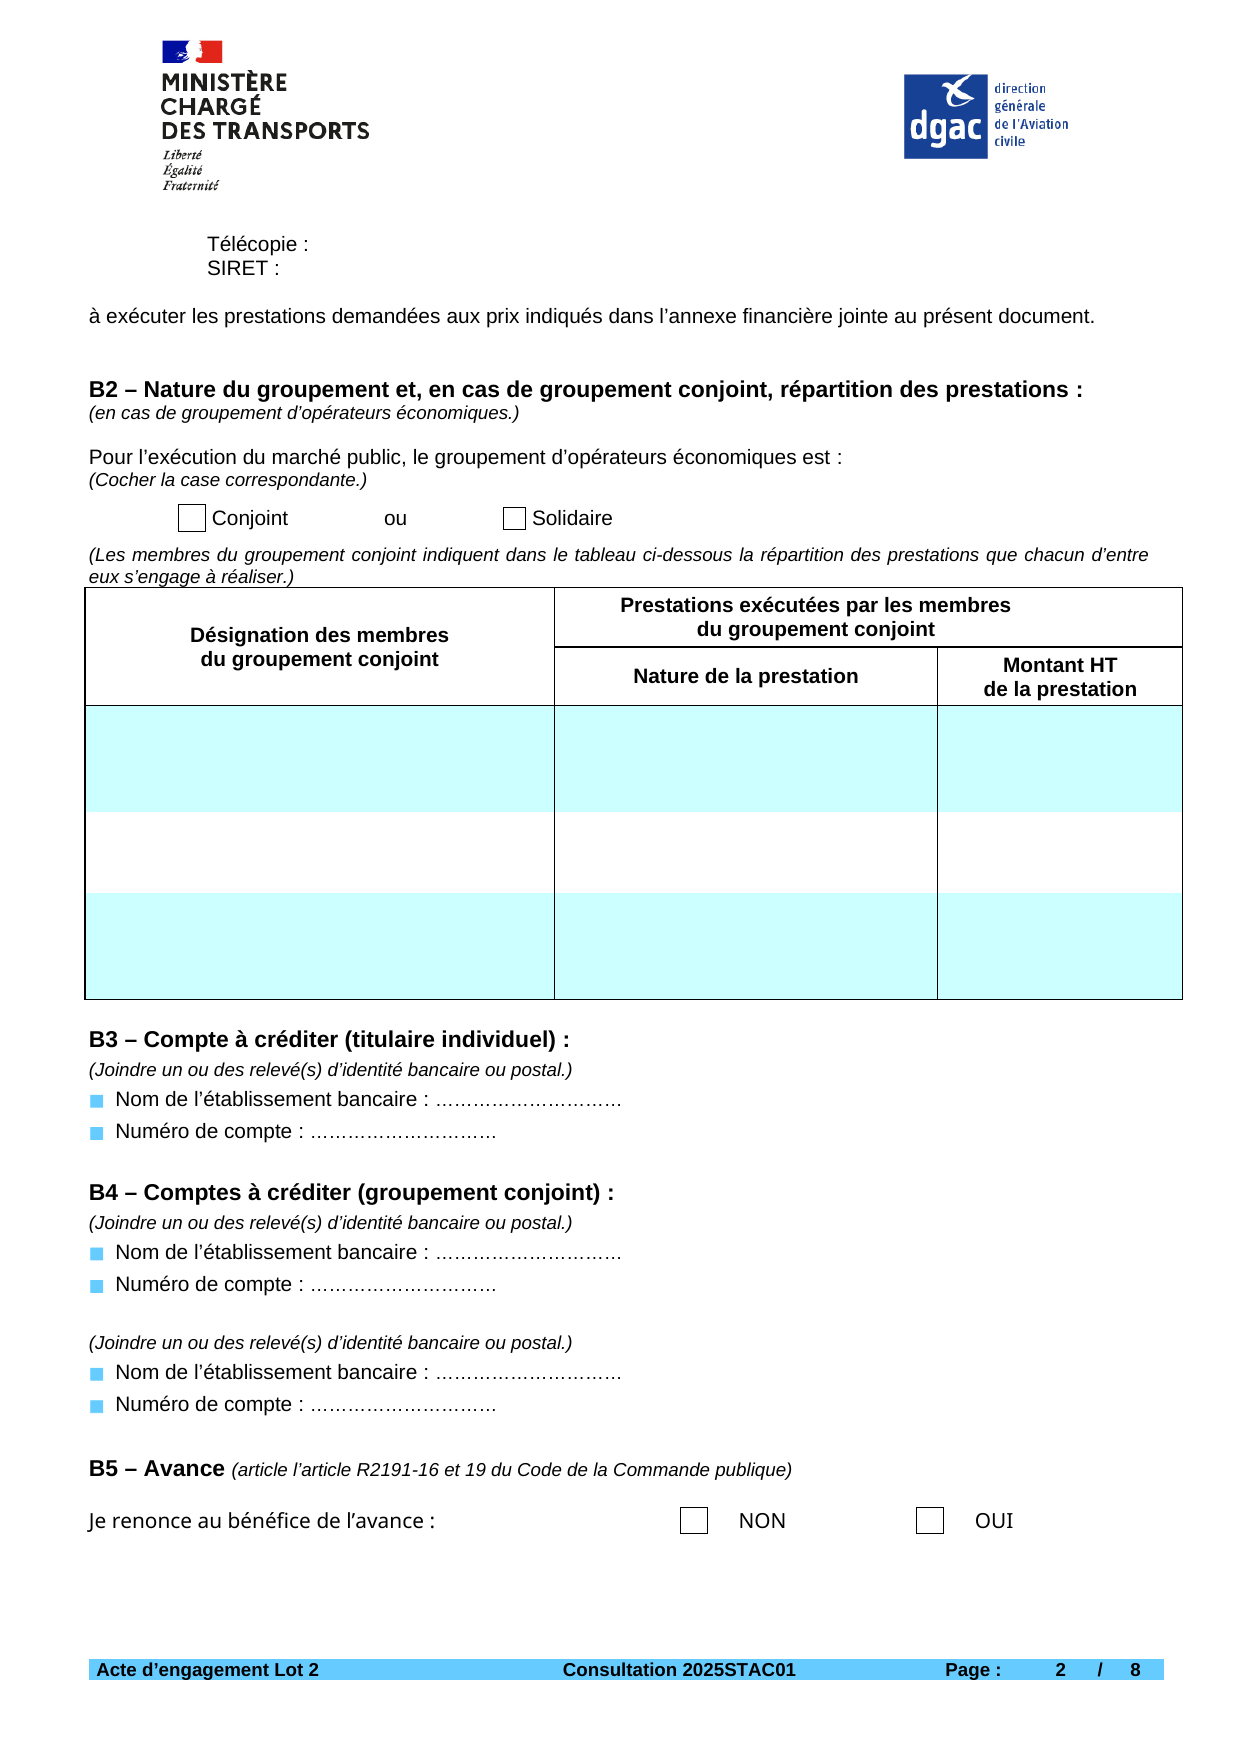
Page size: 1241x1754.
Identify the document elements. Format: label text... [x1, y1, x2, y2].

text B5 – Avance (article l’article R2191-16 et 19 du Code de la Commande publique) [89, 1455, 1152, 1481]
table_cell [555, 706, 937, 812]
text Numéro de compte : ………………………… [89, 1272, 1152, 1298]
text (Joindre un ou des relevé(s) d’identité bancaire ou postal.) [89, 1212, 1152, 1233]
table_cell [86, 812, 554, 893]
text à exécuter les prestations demandées aux prix indiqués dans l’annexe financière jointe au présent document. [89, 304, 1152, 328]
text (en cas de groupement d’opérateurs économiques.) [89, 402, 1152, 424]
table_header Désignation des membres du groupement conjoint [86, 588, 554, 705]
table_cell Montant HT de la prestation [938, 648, 1182, 705]
table_header Prestations exécutées par les membres du groupement conjoint [555, 588, 1182, 646]
table_cell [555, 812, 937, 893]
text Télécopie : [207, 232, 1152, 256]
text Nom de l’établissement bancaire : ………………………… [89, 1240, 1152, 1266]
text Nom de l’établissement bancaire : ………………………… [89, 1360, 1152, 1386]
table_cell [938, 812, 1182, 893]
text Numéro de compte : ………………………… [89, 1119, 1152, 1145]
table_cell [938, 893, 1182, 999]
text (Cocher la case correspondante.) [89, 469, 1152, 491]
text (Joindre un ou des relevé(s) d’identité bancaire ou postal.) [89, 1332, 1152, 1354]
picture [81, 0, 1152, 231]
text (Joindre un ou des relevé(s) d’identité bancaire ou postal.) [89, 1059, 1152, 1081]
text Conjoint ou Solidaire [89, 503, 1152, 532]
text Numéro de compte : ………………………… [89, 1392, 1152, 1418]
table_cell [86, 706, 554, 812]
text SIRET : [207, 256, 1152, 280]
text Nom de l’établissement bancaire : ………………………… [89, 1087, 1152, 1113]
text B3 – Compte à créditer (titulaire individuel) : [89, 1026, 1152, 1053]
table_cell [86, 893, 554, 999]
text B4 – Comptes à créditer (groupement conjoint) : [89, 1179, 1152, 1206]
text B2 – Nature du groupement et, en cas de groupement conjoint, répartition des prestations : [89, 376, 1152, 402]
table_cell [555, 893, 937, 999]
text Pour l’exécution du marché public, le groupement d’opérateurs économiques est : [89, 445, 1152, 469]
table_cell Nature de la prestation [555, 648, 937, 705]
text Je renonce au bénéfice de l’avance : NON OUI [89, 1506, 1152, 1534]
table_cell [938, 706, 1182, 812]
text (Les membres du groupement conjoint indiquent dans le tableau ci-dessous la répartition des prestations que chacun d’entre eux s’engage à réaliser.) [89, 544, 1152, 587]
